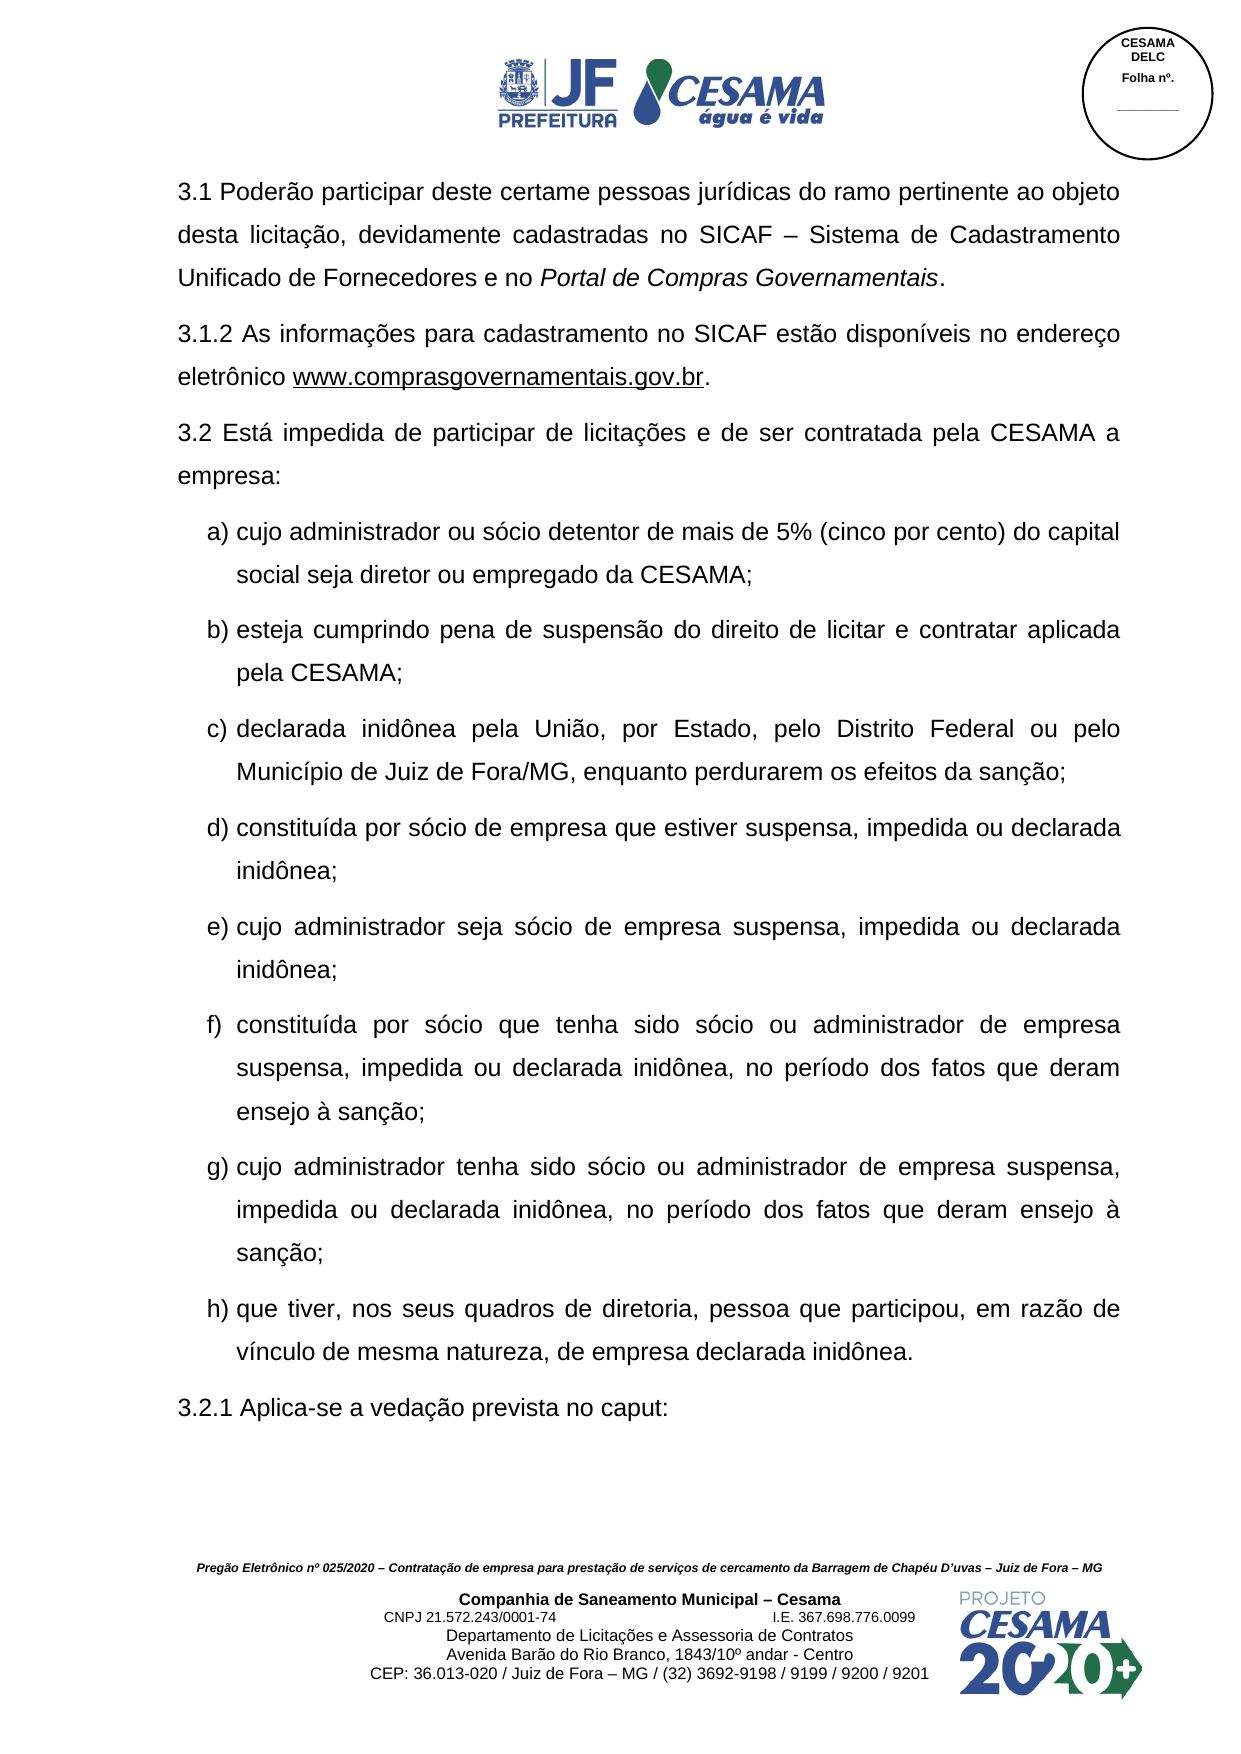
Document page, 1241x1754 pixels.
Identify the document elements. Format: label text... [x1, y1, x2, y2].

text 3.2.1 Aplica-se a vedação prevista no caput: [177, 1393, 1122, 1422]
list cujo administrador tenha sido sócio ou administrador de empresa suspensa, impedida ou declarada inidônea, no período dos fatos que deram ensejo à sanção; [207, 1152, 1122, 1267]
picture [959, 1591, 1143, 1700]
text 3.2 Está impedida de participar de licitações e de ser contratada pela CESAMA a empresa: [177, 418, 1122, 490]
list cujo administrador seja sócio de empresa suspensa, impedida ou declarada inidônea; [207, 912, 1122, 983]
list declarada inidônea pela União, por Estado, pelo Distrito Federal ou pelo Município de Juiz de Fora/MG, enquanto perdurarem os efeitos da sanção; [207, 714, 1122, 786]
text 3.1 Poderão participar deste certame pessoas jurídicas do ramo pertinente ao objeto desta licitação, devidamente cadastradas no SICAF – Sistema de Cadastramento Unificado de Fornecedores e no Portal de Compras Governamentais. [177, 177, 1122, 292]
list constituída por sócio de empresa que estiver suspensa, impedida ou declarada inidônea; [207, 813, 1122, 885]
list constituída por sócio que tenha sido sócio ou administrador de empresa suspensa, impedida ou declarada inidônea, no período dos fatos que deram ensejo à sanção; [207, 1010, 1122, 1125]
list que tiver, nos seus quadros de diretoria, pessoa que participou, em razão de vínculo de mesma natureza, de empresa declarada inidônea. [207, 1294, 1122, 1366]
text 3.1.2 As informações para cadastramento no SICAF estão disponíveis no endereço eletrônico www.comprasgovernamentais.gov.br. [177, 319, 1122, 391]
list esteja cumprindo pena de suspensão do direito de licitar e contratar aplicada pela CESAMA; [207, 615, 1122, 687]
list cujo administrador ou sócio detentor de mais de 5% (cinco por cento) do capital social seja diretor ou empregado da CESAMA; [207, 517, 1122, 588]
picture [497, 59, 825, 128]
